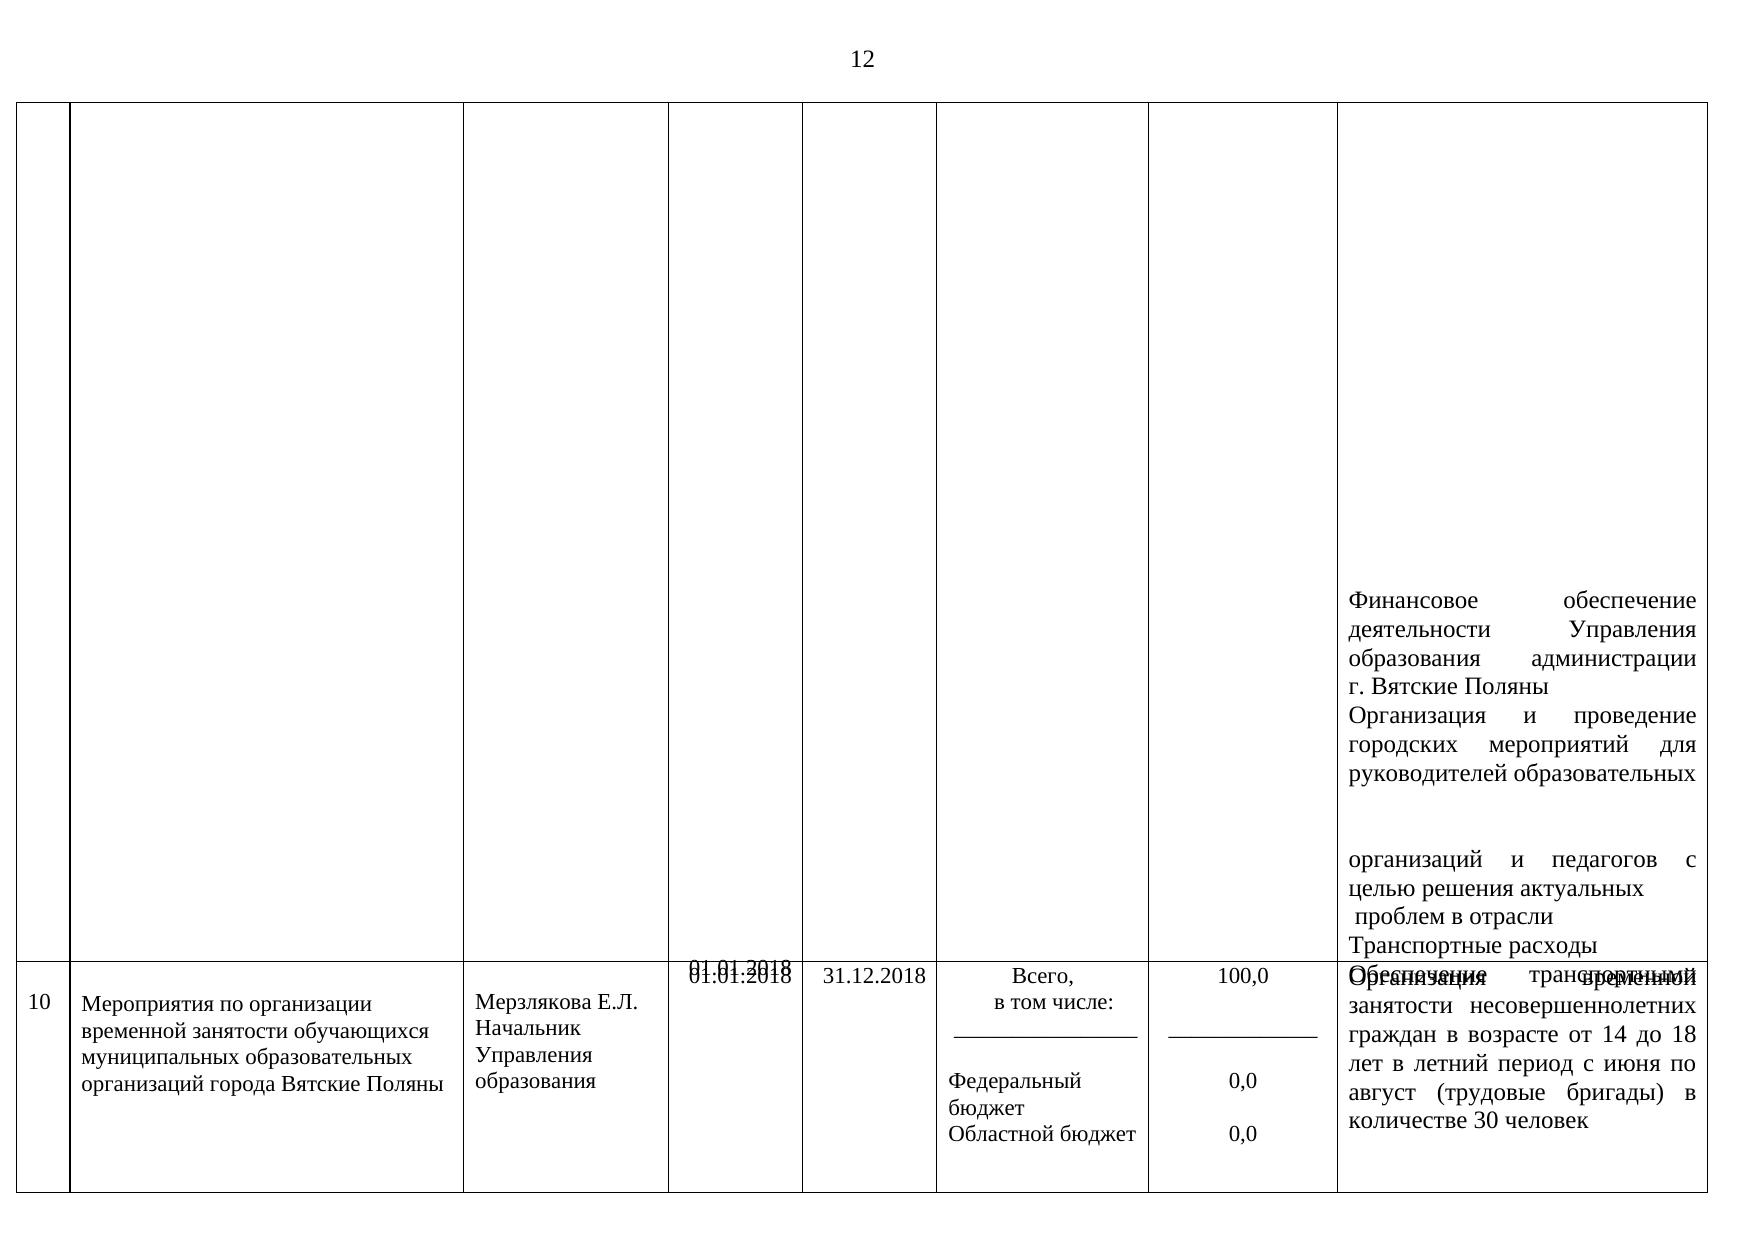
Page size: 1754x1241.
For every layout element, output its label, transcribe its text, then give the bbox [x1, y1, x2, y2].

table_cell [71, 962, 463, 1192]
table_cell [464, 962, 668, 1192]
table_cell 31.12.2018 [803, 962, 936, 1192]
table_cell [1149, 962, 1337, 1192]
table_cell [937, 103, 1148, 961]
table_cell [1338, 962, 1707, 1192]
table_cell 10 [17, 962, 69, 1192]
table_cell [937, 962, 1148, 1192]
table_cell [1149, 103, 1337, 961]
table_cell 01.01.2018 [669, 962, 802, 1192]
